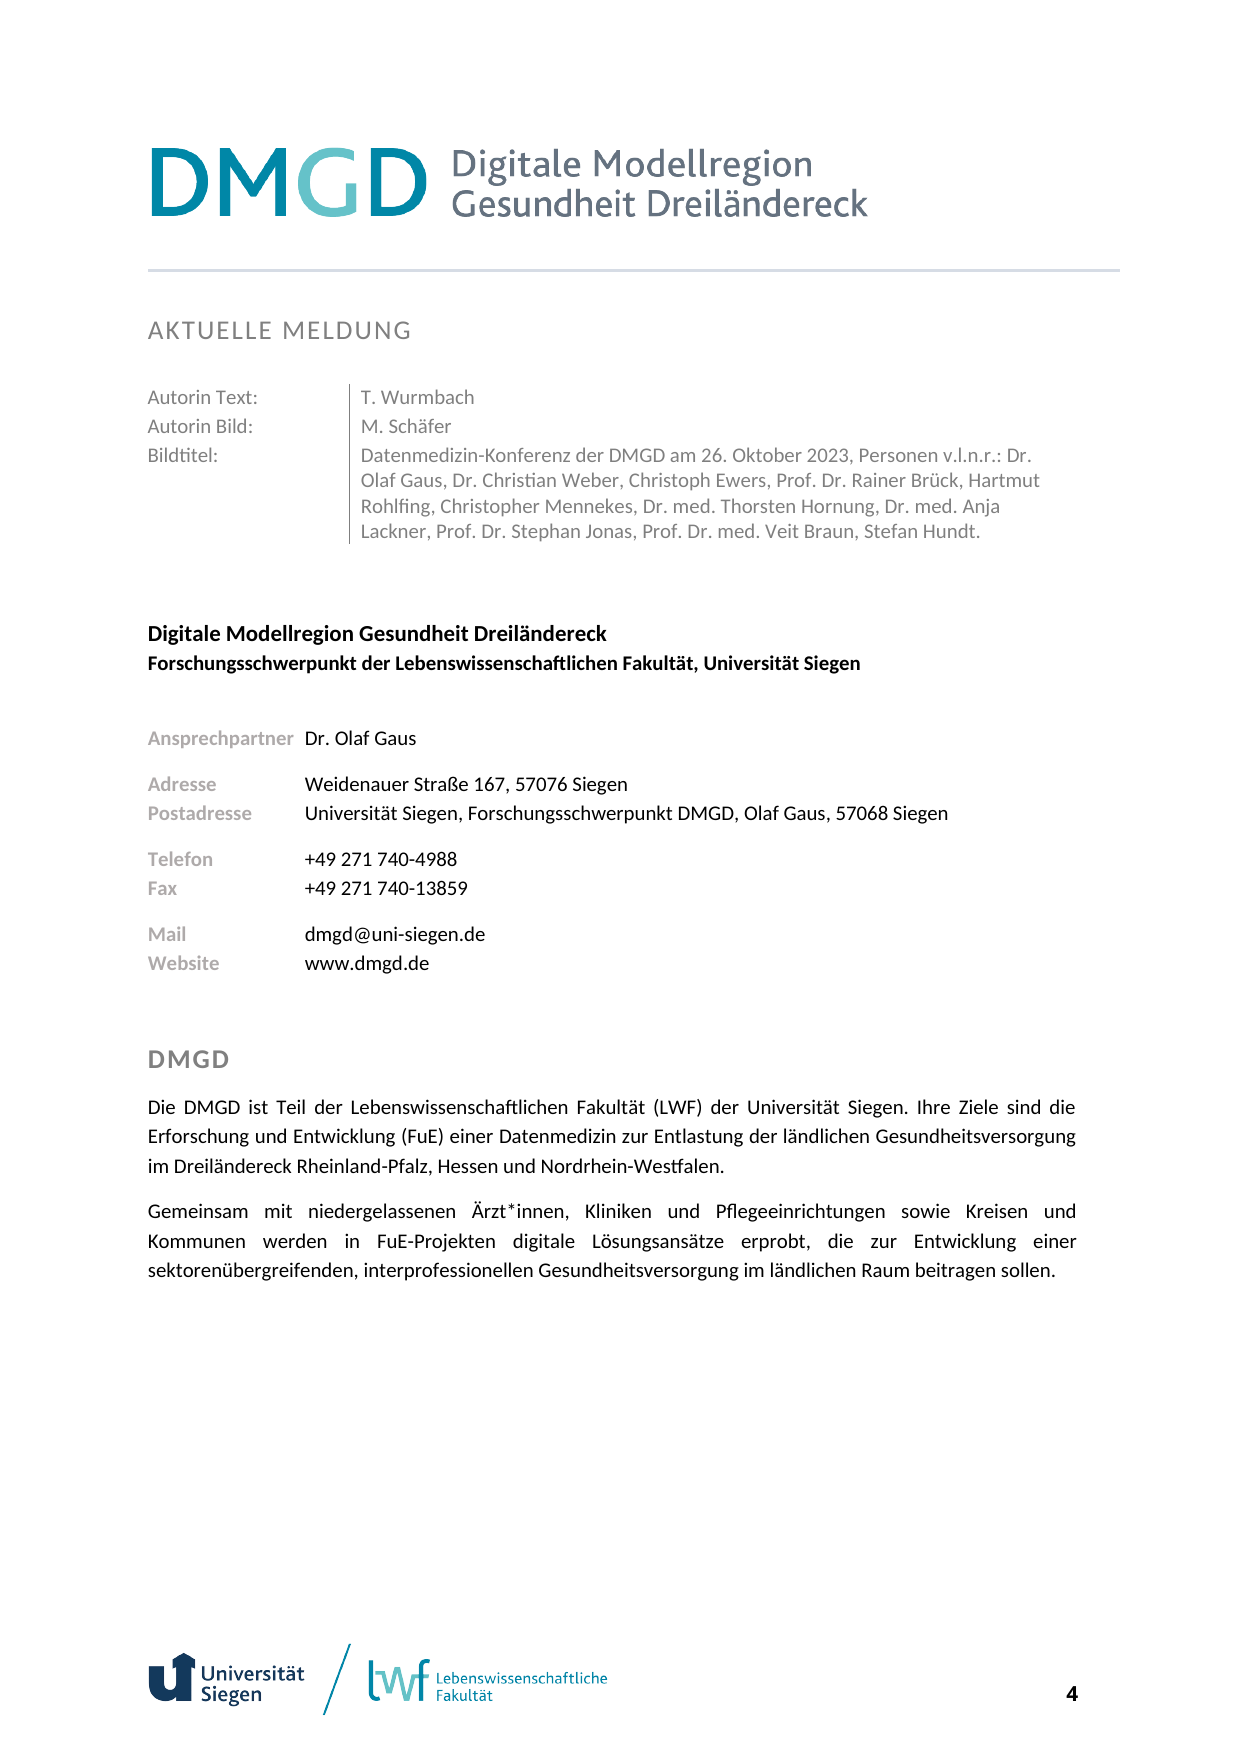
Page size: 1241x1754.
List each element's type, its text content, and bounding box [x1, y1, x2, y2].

text Digitale Modellregion Gesundheit Dreiländereck Forschungsschwerpunkt der Lebenswissenschaftlichen Fakultät, Universität Siegen [148, 619, 1078, 705]
table_cell Bildtitel: [136, 442, 349, 544]
text Adresse Weidenauer Straße 167, 57076 Siegen Postadresse Universität Siegen, Forschungsschwerpunkt DMGD, Olaf Gaus, 57068 Siegen [148, 771, 1078, 826]
text Ansprechpartner Dr. Olaf Gaus [148, 726, 1078, 751]
picture [133, 1631, 624, 1731]
text Mail dmgd@uni-siegen.de Website www.dmgd.de [148, 921, 1078, 976]
text Gemeinsam mit niedergelassenen Ärzt*innen, Kliniken und Pflegeeinrichtungen sowie Kreisen und Kommunen werden in FuE-Projekten digitale Lösungsansätze erprobt, die zur Entwicklung einer sektorenübergreifenden, interprofessionellen Gesundheitsversorgung im ländlichen Raum beitragen sollen. [148, 1199, 1078, 1282]
table_header Autorin Text: Autorin Bild: [136, 384, 349, 442]
table_cell Datenmedizin-Konferenz der DMGD am 26. Oktober 2023, Personen v.l.n.r.: Dr. Olaf Gaus, Dr. Christian Weber, Christoph Ewers, Prof. Dr. Rainer Brück, Hartmut Rohlfing, Christopher Mennekes, Dr. med. Thorsten Hornung, Dr. med. Anja Lackner, Prof. Dr. Stephan Jonas, Prof. Dr. med. Veit Braun, Stefan Hundt. [350, 442, 1078, 544]
text Telefon +49 271 740-4988 Fax +49 271 740-13859 [148, 846, 1078, 901]
picture [103, 93, 920, 261]
text DMGD [148, 1042, 1078, 1075]
table_header T. Wurmbach M. Schäfer [350, 384, 1078, 442]
text Die DMGD ist Teil der Lebenswissenschaftlichen Fakultät (LWF) der Universität Siegen. Ihre Ziele sind die Erforschung und Entwicklung (FuE) einer Datenmedizin zur Entlastung der ländlichen Gesundheitsversorgung im Dreiländereck Rheinland-Pfalz, Hessen und Nordrhein-Westfalen. [148, 1094, 1078, 1178]
